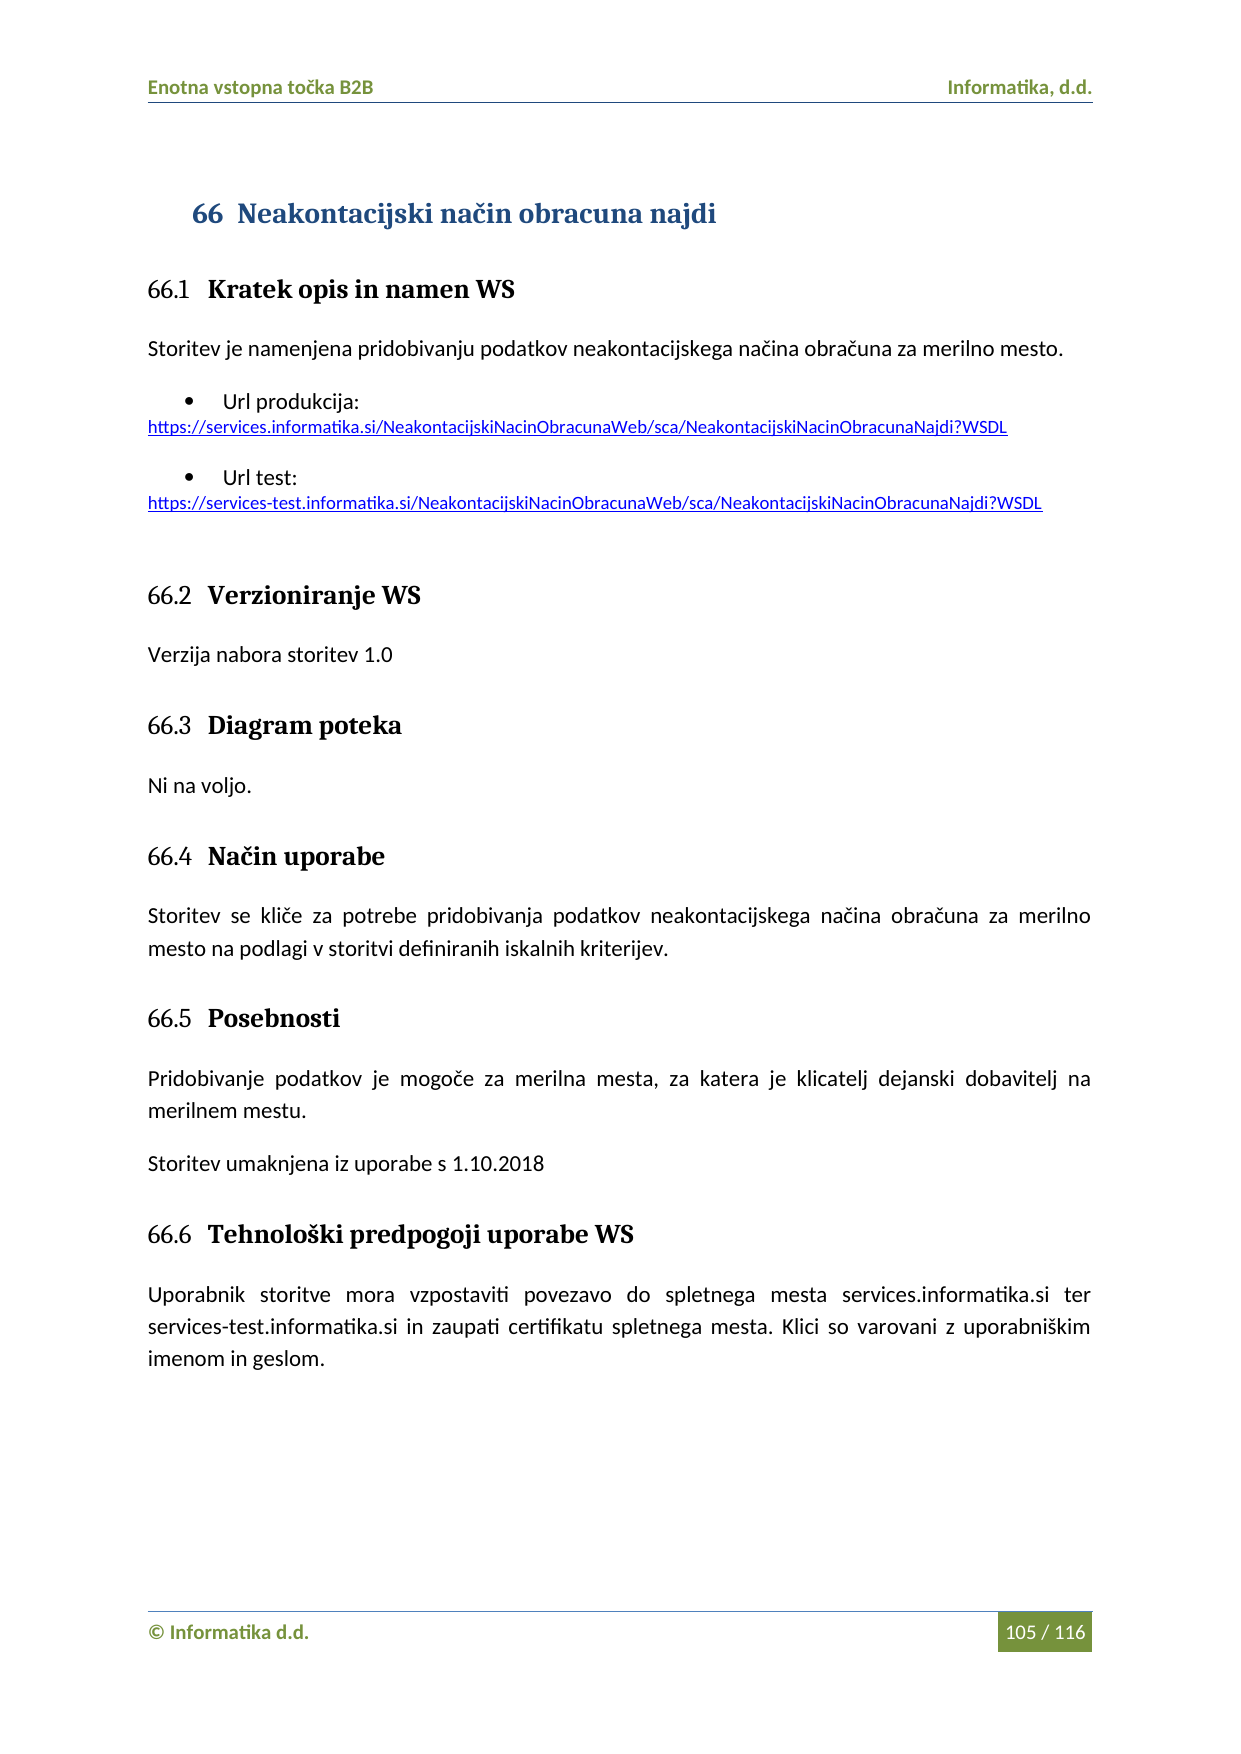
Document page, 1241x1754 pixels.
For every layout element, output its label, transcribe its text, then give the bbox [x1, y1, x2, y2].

subtitle Tehnološki predpogoji uporabe WS [148, 1219, 1092, 1250]
text Pridobivanje podatkov je mogoče za merilna mesta, za katera je klicatelj dejanski dobavitelj na merilnem mestu. [148, 1064, 1092, 1124]
text Storitev umaknjena iz uporabe s 1.10.2018 [148, 1149, 1092, 1177]
subtitle Verzioniranje WS [148, 580, 1092, 611]
text https://services.informatika.si/NeakontacijskiNacinObracunaWeb/sca/NeakontacijskiNacinObracunaNajdi?WSDL [148, 416, 1092, 438]
text Storitev se kliče za potrebe pridobivanja podatkov neakontacijskega načina obračuna za merilno mesto na podlagi v storitvi definiranih iskalnih kriterijev. [148, 901, 1092, 962]
list Url produkcija: [185, 387, 1092, 416]
subtitle Diagram poteka [148, 710, 1092, 741]
text Uporabnik storitve mora vzpostaviti povezavo do spletnega mesta services.informatika.si ter services-test.informatika.si in zaupati certifikatu spletnega mesta. Klici so varovani z uporabniškim imenom in geslom. [148, 1280, 1092, 1372]
text Storitev je namenjena pridobivanju podatkov neakontacijskega načina obračuna za merilno mesto. [148, 334, 1092, 362]
text Verzija nabora storitev 1.0 [148, 641, 1092, 669]
subtitle Način uporabe [148, 841, 1092, 872]
text https://services-test.informatika.si/NeakontacijskiNacinObracunaWeb/sca/NeakontacijskiNacinObracunaNajdi?WSDL [148, 491, 1092, 514]
subtitle Neakontacijski način obracuna najdi [192, 198, 1092, 231]
subtitle Posebnosti [148, 1003, 1092, 1034]
list Url test: [185, 463, 1092, 491]
subtitle Kratek opis in namen WS [148, 274, 1092, 305]
text Ni na voljo. [148, 771, 1092, 799]
